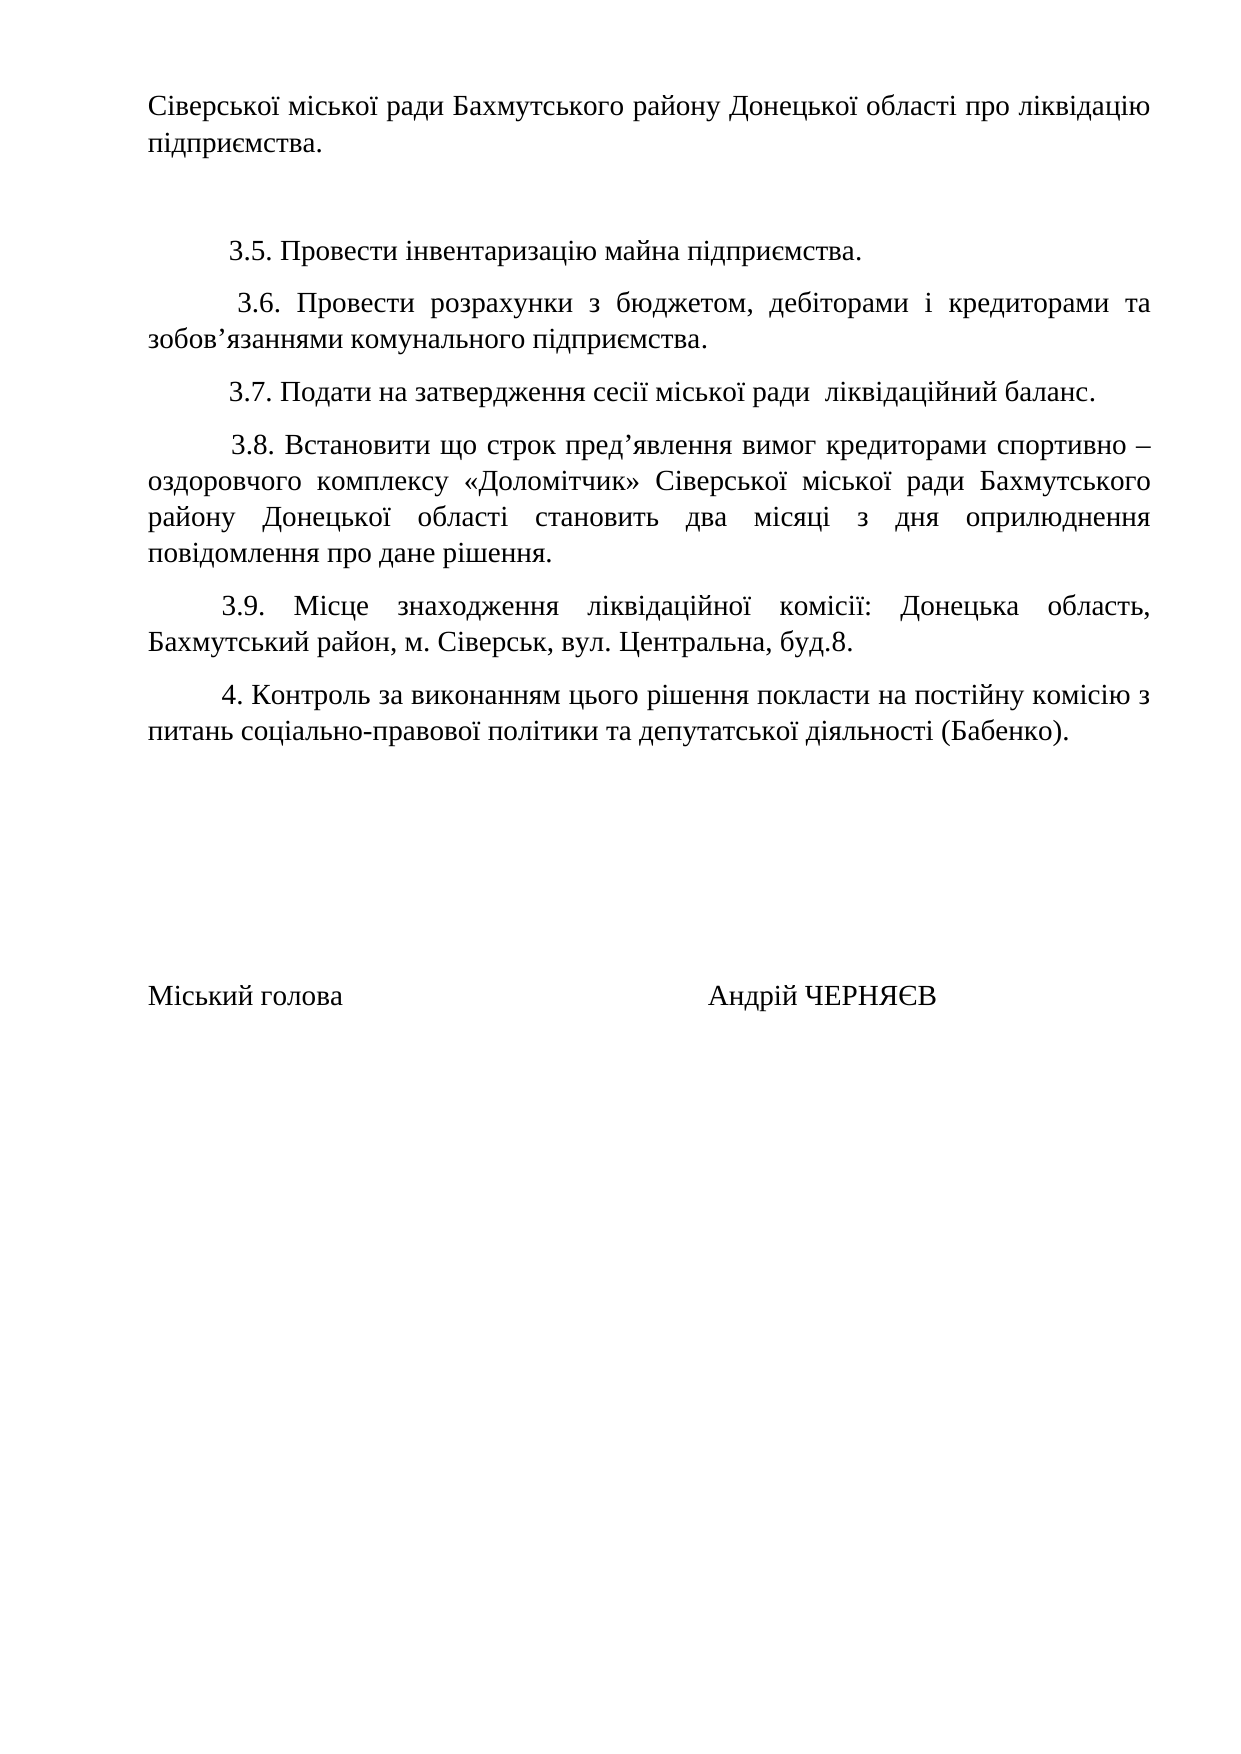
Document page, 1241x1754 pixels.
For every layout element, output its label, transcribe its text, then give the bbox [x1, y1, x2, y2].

text 3.9. Місце знаходження ліквідаційної комісії: Донецька область, Бахмутський район, м. Сіверськ, вул. Центральна, буд.8. [148, 588, 1152, 658]
text 3.8. Встановити що строк пред’явлення вимог кредиторами спортивно – оздоровчого комплексу «Доломітчик» Сіверської міської ради Бахмутського району Донецької області становить два місяці з дня оприлюднення повідомлення про дане рішення. [148, 427, 1152, 569]
text 4. Контроль за виконанням цього рішення покласти на постійну комісію з питань соціально-правової політики та депутатської діяльності (Бабенко). [148, 677, 1152, 747]
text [148, 88, 1152, 158]
text 3.7. Подати на затвердження сесії міської ради ліквідаційний баланс. [148, 374, 1152, 408]
text 3.6. Провести розрахунки з бюджетом, дебіторами і кредиторами та зобов’язаннями комунального підприємства. [148, 285, 1152, 355]
text 3.5. Провести інвентаризацію майна підприємства. [148, 233, 1152, 266]
text Міський голова Андрій ЧЕРНЯЄВ [148, 978, 1152, 1011]
